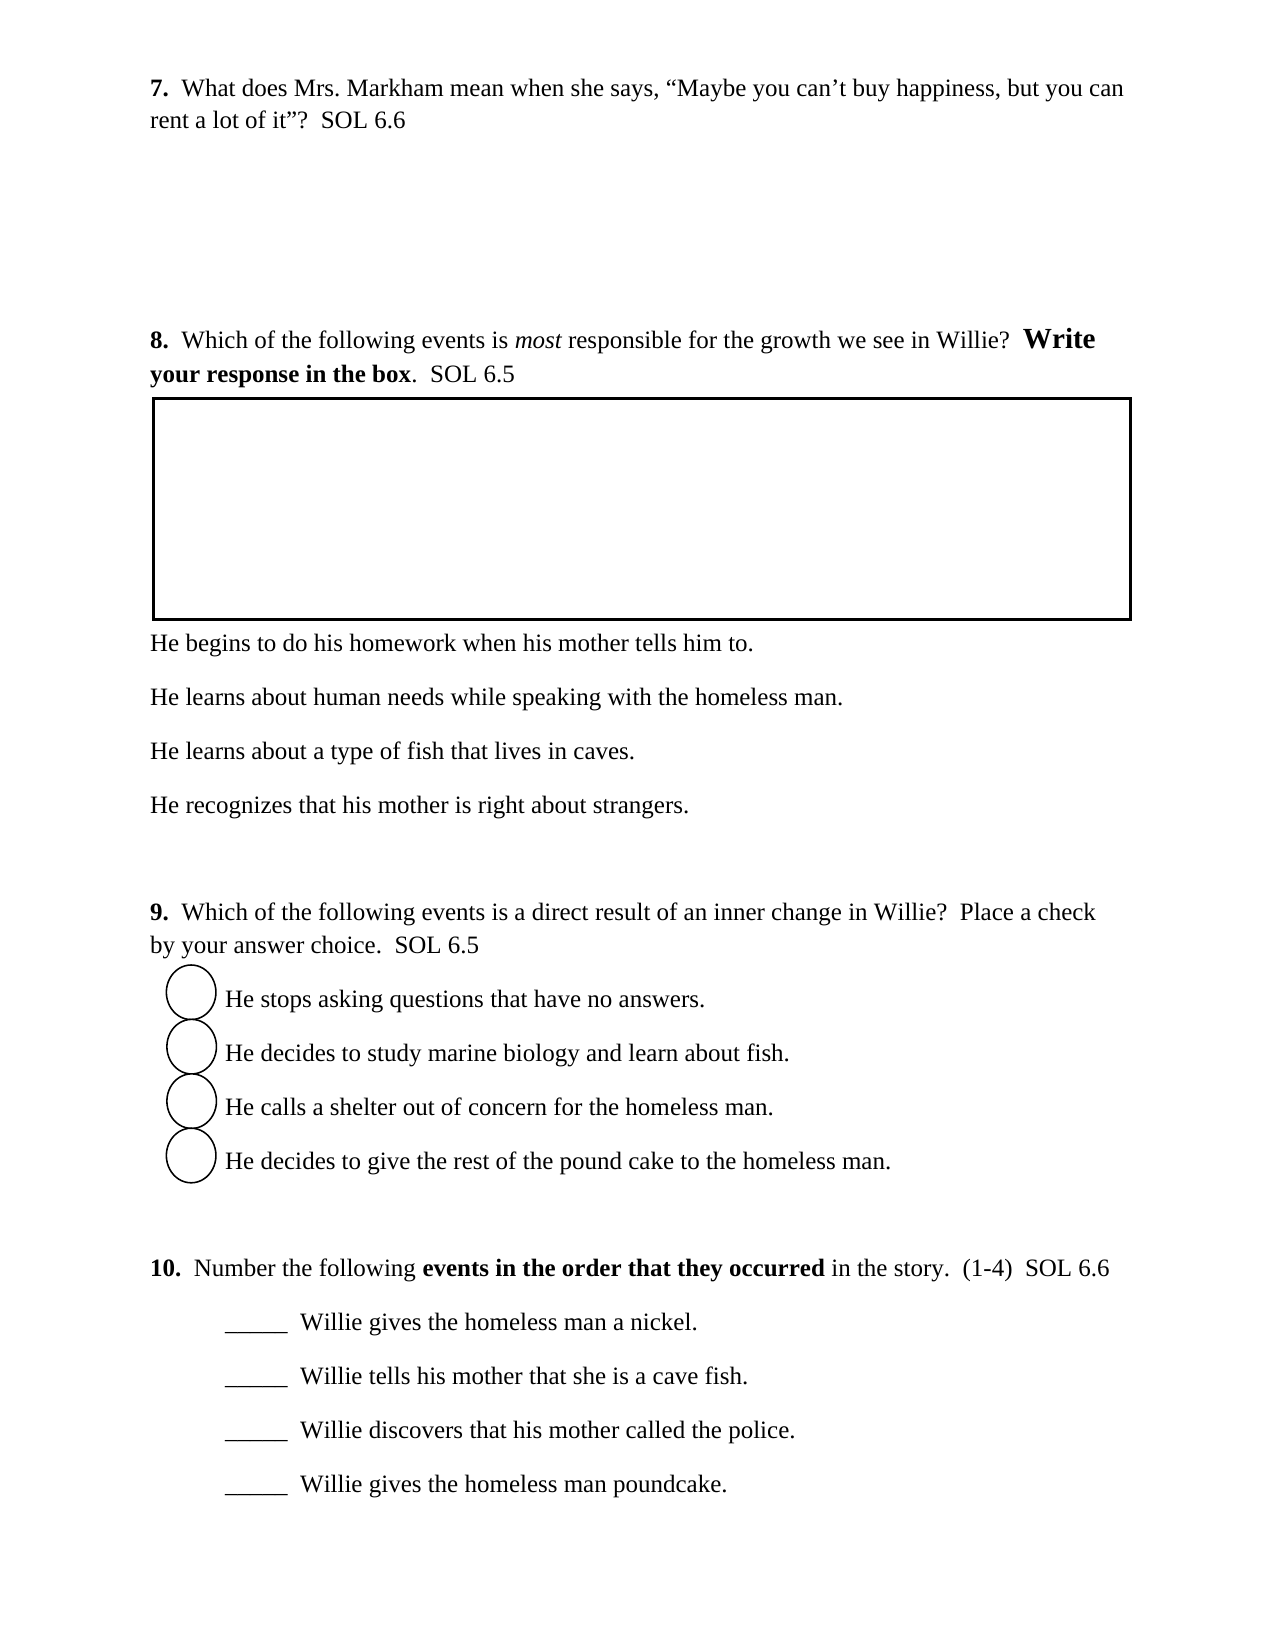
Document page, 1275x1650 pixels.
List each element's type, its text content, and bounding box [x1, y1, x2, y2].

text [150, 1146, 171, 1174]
text He learns about a type of fish that lives in caves. [150, 736, 1125, 764]
text 8. Which of the following events is most responsible for the growth we see in Willie? Write your response in the box. SOL 6.5 [150, 321, 1125, 388]
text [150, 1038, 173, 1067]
text 7. What does Mrs. Markham mean when she says, “Maybe you can’t buy happiness, but you can rent a lot of it”? SOL 6.6 [150, 73, 1125, 134]
text _____ Willie gives the homeless man a nickel. [150, 1307, 1125, 1336]
text He decides to give the rest of the pound cake to the homeless man. [212, 1146, 1125, 1174]
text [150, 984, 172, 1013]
text He decides to study marine biology and learn about fish. [211, 1038, 1125, 1067]
text _____ Willie discovers that his mother called the police. [150, 1415, 1125, 1444]
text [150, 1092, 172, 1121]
text _____ Willie gives the homeless man poundcake. [150, 1469, 1125, 1498]
text _____ Willie tells his mother that she is a cave fish. [150, 1361, 1125, 1390]
text 9. Which of the following events is a direct result of an inner change in Willie? Place a check by your answer choice. SOL 6.5 [150, 897, 1125, 959]
text He calls a shelter out of concern for the homeless man. [211, 1092, 1125, 1121]
text He begins to do his homework when his mother tells him to. [150, 628, 1125, 657]
text 10. Number the following events in the order that they occurred in the story. (1-4) SOL 6.6 [150, 1253, 1125, 1282]
text He recognizes that his mother is right about strangers. [150, 790, 1125, 818]
text He learns about human needs while speaking with the homeless man. [150, 682, 1125, 711]
text He stops asking questions that have no answers. [210, 984, 1125, 1013]
